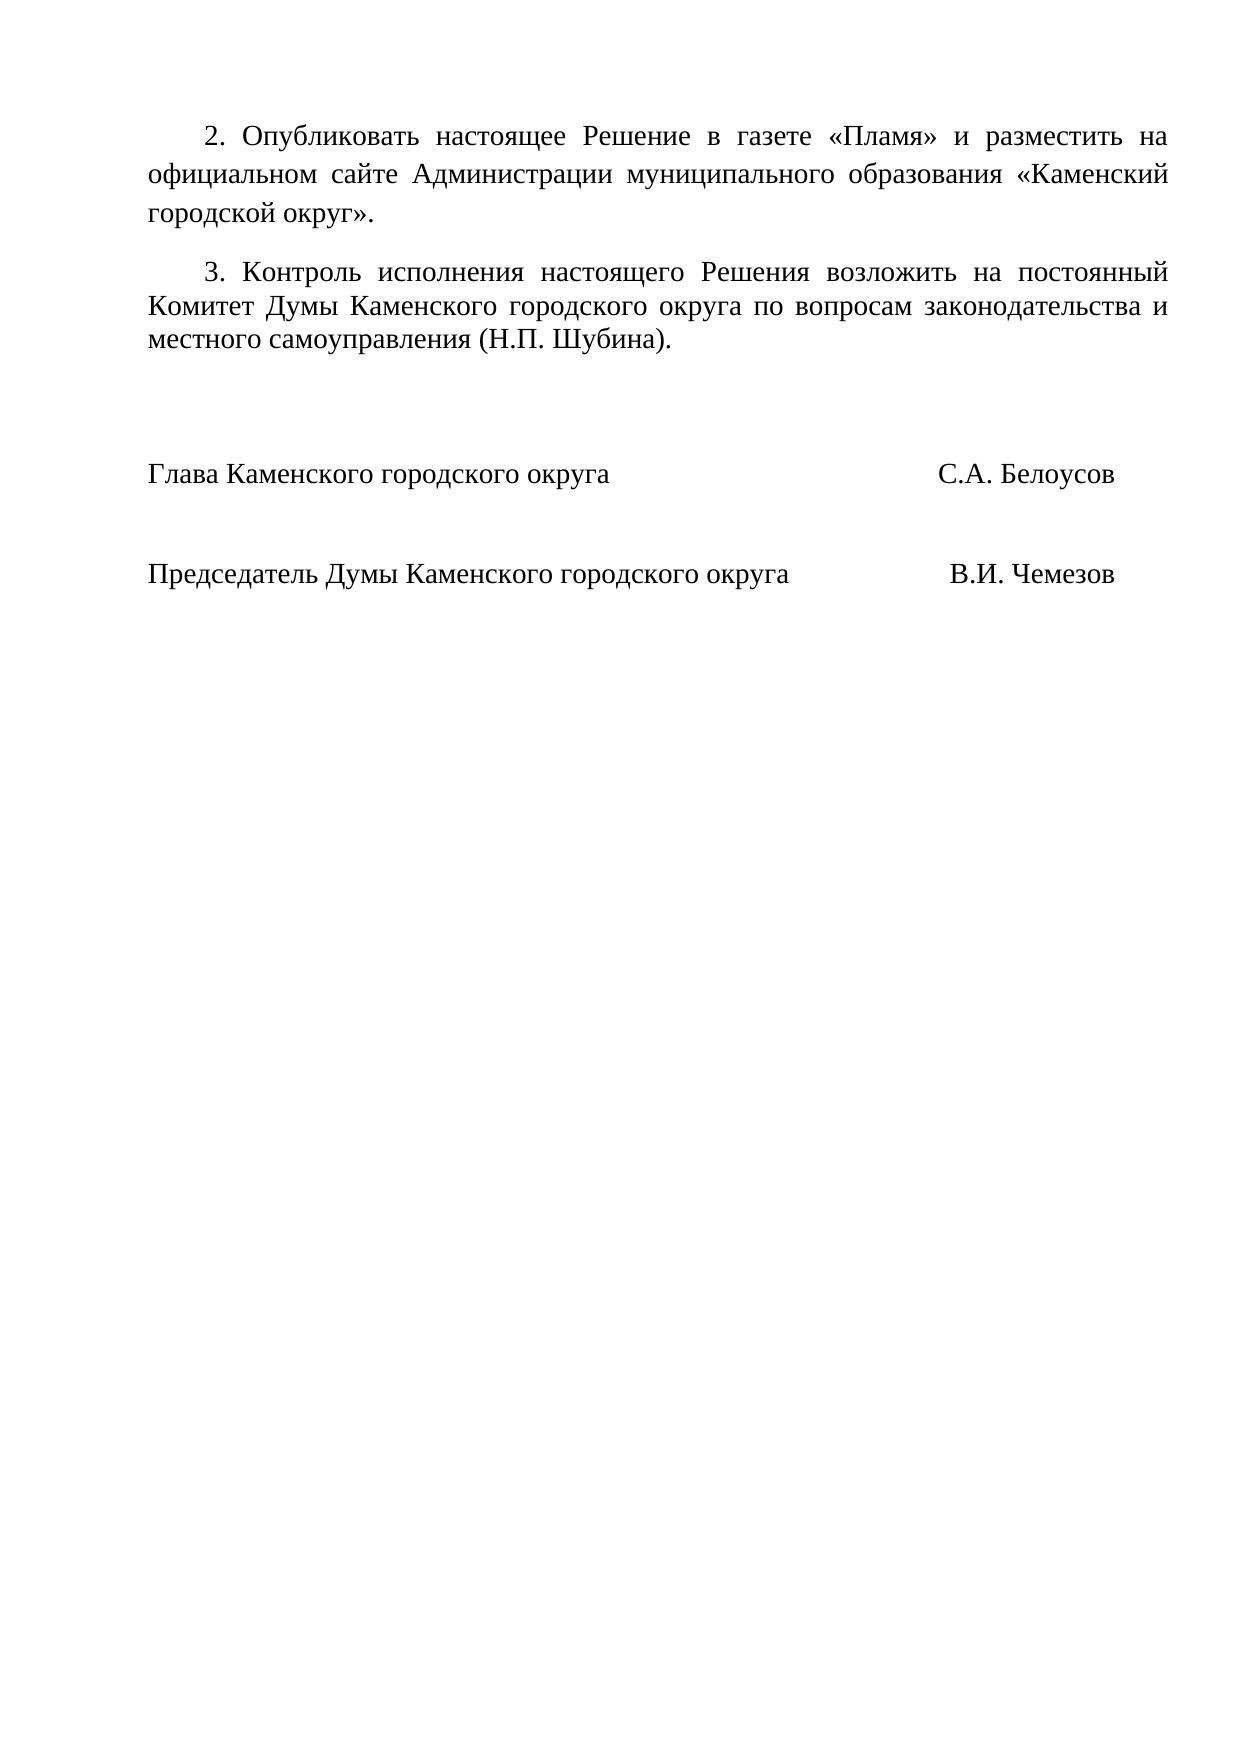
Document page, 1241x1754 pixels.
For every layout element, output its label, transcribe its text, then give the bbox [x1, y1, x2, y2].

text Глава Каменского городского округа С.А. Белоусов [148, 456, 1167, 489]
text Председатель Думы Каменского городского округа В.И. Чемезов [148, 556, 1167, 590]
text 2. Опубликовать настоящее Решение в газете «Пламя» и разместить на официальном сайте Администрации муниципального образования «Каменский городской округ». [148, 118, 1169, 229]
text 3. Контроль исполнения настоящего Решения возложить на постоянный Комитет Думы Каменского городского округа по вопросам законодательства и местного самоуправления (Н.П. Шубина). [148, 254, 1169, 355]
